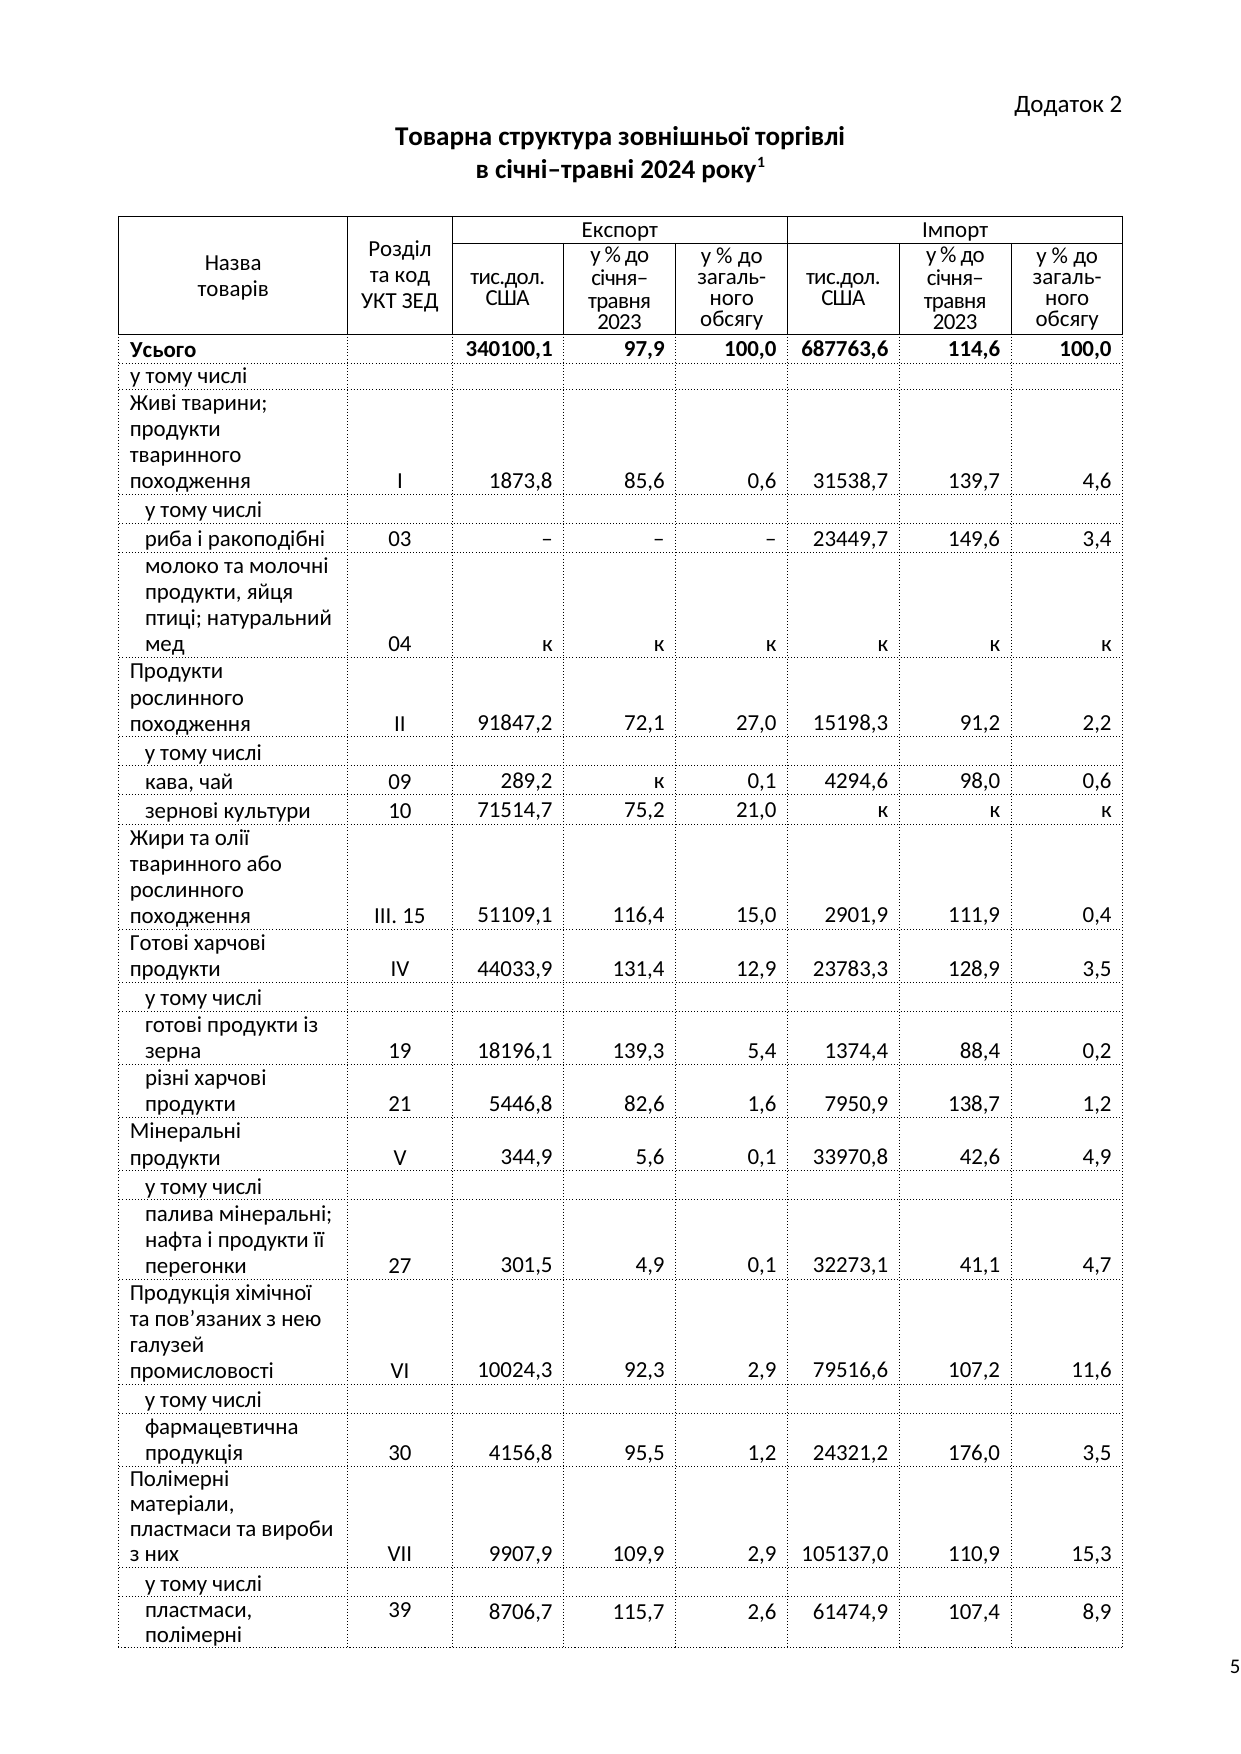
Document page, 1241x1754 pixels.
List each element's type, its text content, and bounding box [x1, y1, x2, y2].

table_cell [564, 1170, 676, 1199]
table_cell к [788, 552, 899, 657]
table_cell Жири та олії тваринного або рослинного походження [119, 824, 347, 929]
table_cell тис.дол. США [453, 244, 563, 333]
table_cell 82,6 [564, 1064, 676, 1117]
table_cell 138,7 [899, 1064, 1011, 1117]
table_header Імпорт [788, 217, 1122, 243]
table_cell [1011, 363, 1123, 388]
table_cell 105137,0 [788, 1466, 899, 1567]
table_cell к [564, 552, 676, 657]
table_cell у тому числі [119, 736, 347, 765]
table_cell [788, 1170, 899, 1199]
table_cell 88,4 [899, 1011, 1011, 1064]
table_cell 0,6 [676, 389, 787, 494]
table_cell 109,9 [564, 1466, 676, 1567]
table_cell [899, 1567, 1011, 1596]
table_cell 39 [348, 1596, 452, 1647]
table_cell Готові харчові продукти [119, 929, 347, 982]
table_cell 111,9 [899, 824, 1011, 929]
table_cell 09 [348, 765, 452, 794]
table_cell 92,3 [564, 1279, 676, 1384]
text в січні–травні 2024 року1 [118, 152, 1122, 185]
table_cell 5446,8 [452, 1064, 564, 1117]
table_cell 0,6 [1011, 765, 1123, 794]
table_cell у % до січня–травня 2023 [900, 244, 1011, 333]
table_cell кава, чай [119, 765, 347, 794]
table_cell різні харчові продукти [119, 1064, 347, 1117]
table_cell у % до загаль- ного обсягу [1012, 244, 1122, 333]
table_cell [899, 1384, 1011, 1413]
table_cell 0,1 [676, 1199, 787, 1278]
table_cell [676, 363, 787, 388]
table_cell 139,3 [564, 1011, 676, 1064]
table_cell [452, 982, 564, 1011]
table_header Експорт [453, 217, 787, 243]
table_cell [452, 1170, 564, 1199]
table_cell [788, 982, 899, 1011]
table_cell 3,4 [1011, 523, 1123, 552]
table_cell ІІІ. 15 [348, 824, 452, 929]
table_cell 30 [348, 1413, 452, 1466]
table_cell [119, 1596, 347, 1647]
table_cell [564, 1384, 676, 1413]
table_cell к [899, 552, 1011, 657]
table_cell 79516,6 [788, 1279, 899, 1384]
table_cell 97,9 [564, 335, 676, 362]
table_cell ІІ [348, 657, 452, 736]
table_cell [348, 736, 452, 765]
table_cell Продукція хімічної та пов’язаних з нею галузей промисловості [119, 1279, 347, 1384]
table_cell 4,9 [1011, 1117, 1123, 1170]
table_cell 18196,1 [452, 1011, 564, 1064]
table_cell 2,6 [676, 1596, 787, 1647]
table_cell 1,6 [676, 1064, 787, 1117]
table_cell 5,6 [564, 1117, 676, 1170]
table_cell 23449,7 [788, 523, 899, 552]
table_cell 340100,1 [452, 335, 564, 362]
table_cell – [676, 523, 787, 552]
table_cell – [452, 523, 564, 552]
table_cell Продукти рослинного походження [119, 657, 347, 736]
table_cell Мінеральні продукти [119, 1117, 347, 1170]
table_cell 0,1 [676, 765, 787, 794]
table_cell 10024,3 [452, 1279, 564, 1384]
table_cell [1011, 736, 1123, 765]
table_cell 03 [348, 523, 452, 552]
table_cell 51109,1 [452, 824, 564, 929]
table_cell [1011, 1384, 1123, 1413]
table_cell [899, 363, 1011, 388]
table_cell [788, 1384, 899, 1413]
table_cell 9907,9 [452, 1466, 564, 1567]
table_cell [452, 1384, 564, 1413]
table_cell 19 [348, 1011, 452, 1064]
table_cell 42,6 [899, 1117, 1011, 1170]
table_cell 04 [348, 552, 452, 657]
table_cell 33970,8 [788, 1117, 899, 1170]
table_cell 95,5 [564, 1413, 676, 1466]
table_cell 344,9 [452, 1117, 564, 1170]
table_cell 98,0 [899, 765, 1011, 794]
table_cell [899, 736, 1011, 765]
table_cell 8706,7 [452, 1596, 564, 1647]
table_cell 139,7 [899, 389, 1011, 494]
table_cell [564, 494, 676, 523]
table_cell [1011, 1567, 1123, 1596]
table_cell [899, 1170, 1011, 1199]
table_cell 2901,9 [788, 824, 899, 929]
table_cell 100,0 [1011, 335, 1123, 362]
table_cell Усього [119, 335, 347, 362]
table_cell 31538,7 [788, 389, 899, 494]
table_cell Живi тварини; продукти тваринного походження [119, 389, 347, 494]
table_cell 15,3 [1011, 1466, 1123, 1567]
table_cell у тому числі [119, 1567, 347, 1596]
table_cell 107,4 [899, 1596, 1011, 1647]
text Товарна структура зовнішньої торгівлі [118, 119, 1122, 152]
table_cell 116,4 [564, 824, 676, 929]
table_cell [676, 1567, 787, 1596]
table_cell Полімерні матеріали, пластмаси та вироби з них [119, 1466, 347, 1567]
table_cell готові продукти із зерна [119, 1011, 347, 1064]
table_cell 27 [348, 1199, 452, 1278]
table_cell 7950,9 [788, 1064, 899, 1117]
table_cell [348, 494, 452, 523]
table_cell 289,2 [452, 765, 564, 794]
table_cell 2,9 [676, 1466, 787, 1567]
table_cell 8,9 [1011, 1596, 1123, 1647]
table_cell [788, 363, 899, 388]
table_cell 23783,3 [788, 929, 899, 982]
table_cell 4,6 [1011, 389, 1123, 494]
table_cell 1,2 [1011, 1064, 1123, 1117]
table_cell [348, 1384, 452, 1413]
table_cell 15198,3 [788, 657, 899, 736]
table_cell 115,7 [564, 1596, 676, 1647]
table_cell 21,0 [676, 794, 787, 823]
table_cell [676, 1170, 787, 1199]
table_cell ІV [348, 929, 452, 982]
table_cell [348, 1170, 452, 1199]
table_cell к [788, 794, 899, 823]
table_cell 4156,8 [452, 1413, 564, 1466]
table_cell [348, 363, 452, 388]
table_header Назва товарів [119, 217, 347, 333]
table_cell 5,4 [676, 1011, 787, 1064]
table_cell к [452, 552, 564, 657]
table_cell 71514,7 [452, 794, 564, 823]
table_cell [564, 363, 676, 388]
table_cell [564, 1567, 676, 1596]
table_cell 4294,6 [788, 765, 899, 794]
table_cell [452, 1567, 564, 1596]
table_cell 107,2 [899, 1279, 1011, 1384]
table_cell V [348, 1117, 452, 1170]
table_cell к [564, 765, 676, 794]
table_cell 110,9 [899, 1466, 1011, 1567]
table_cell 12,9 [676, 929, 787, 982]
table_cell [676, 982, 787, 1011]
table_cell 301,5 [452, 1199, 564, 1278]
table_cell [1011, 494, 1123, 523]
table_cell [899, 982, 1011, 1011]
table_cell риба і ракоподібні [119, 523, 347, 552]
table_cell 15,0 [676, 824, 787, 929]
table_cell у тому числі [119, 494, 347, 523]
table_cell тис.дол. США [788, 244, 899, 333]
table_cell 176,0 [899, 1413, 1011, 1466]
table_cell 21 [348, 1064, 452, 1117]
table_cell к [676, 552, 787, 657]
table_cell у тому числі [119, 1384, 347, 1413]
table_cell у тому числі [119, 363, 347, 388]
table_cell 91847,2 [452, 657, 564, 736]
table_cell [1011, 1170, 1123, 1199]
table_cell [452, 736, 564, 765]
text Додаток 2 [118, 89, 1122, 119]
table_cell 1374,4 [788, 1011, 899, 1064]
table_cell VI [348, 1279, 452, 1384]
table_cell [348, 982, 452, 1011]
table_cell 4,9 [564, 1199, 676, 1278]
table_cell 149,6 [899, 523, 1011, 552]
table_cell 2,9 [676, 1279, 787, 1384]
table_cell к [1011, 552, 1123, 657]
table_cell молоко та молочні продукти, яйця птиці; натуральний мед [119, 552, 347, 657]
table_cell 131,4 [564, 929, 676, 982]
table_cell зернові культури [119, 794, 347, 823]
table_cell – [564, 523, 676, 552]
table_cell 0,4 [1011, 824, 1123, 929]
table_cell 0,1 [676, 1117, 787, 1170]
table_cell у тому числі [119, 1170, 347, 1199]
table_cell [564, 736, 676, 765]
table_cell [788, 494, 899, 523]
table_cell 3,5 [1011, 929, 1123, 982]
table_cell 91,2 [899, 657, 1011, 736]
table_cell I [348, 389, 452, 494]
table_cell 11,6 [1011, 1279, 1123, 1384]
table_cell [676, 494, 787, 523]
table_cell 687763,6 [788, 335, 899, 362]
table_cell 41,1 [899, 1199, 1011, 1278]
table_cell [452, 494, 564, 523]
table_cell 0,2 [1011, 1011, 1123, 1064]
table_cell [348, 1567, 452, 1596]
table_cell 128,9 [899, 929, 1011, 982]
table_cell фармацевтична продукція [119, 1413, 347, 1466]
table_cell к [1011, 794, 1123, 823]
table_cell 114,6 [899, 335, 1011, 362]
table_cell у % до загаль- ного обсягу [676, 244, 787, 333]
table_cell 4,7 [1011, 1199, 1123, 1278]
table_cell 72,1 [564, 657, 676, 736]
table_cell [788, 1567, 899, 1596]
table_cell [348, 335, 452, 362]
table_cell 75,2 [564, 794, 676, 823]
table_cell 1,2 [676, 1413, 787, 1466]
table_cell 24321,2 [788, 1413, 899, 1466]
table_cell [676, 1384, 787, 1413]
table_cell VII [348, 1466, 452, 1567]
table_cell [564, 982, 676, 1011]
table_cell 100,0 [676, 335, 787, 362]
table_cell 44033,9 [452, 929, 564, 982]
table_cell [452, 363, 564, 388]
table_cell [676, 736, 787, 765]
table_cell [899, 494, 1011, 523]
table_cell 2,2 [1011, 657, 1123, 736]
table_cell у % до січня–травня 2023 [564, 244, 675, 333]
table_cell 32273,1 [788, 1199, 899, 1278]
table_header Розділ та код УКТ ЗЕД [348, 217, 452, 333]
table_cell 61474,9 [788, 1596, 899, 1647]
table_cell палива мінеральні; нафта і продукти її перегонки [119, 1199, 347, 1278]
table_cell к [899, 794, 1011, 823]
table_cell 10 [348, 794, 452, 823]
table_cell у тому числі [119, 982, 347, 1011]
table_cell [788, 736, 899, 765]
table_cell 3,5 [1011, 1413, 1123, 1466]
table_cell 27,0 [676, 657, 787, 736]
table_cell 85,6 [564, 389, 676, 494]
table_cell 1873,8 [452, 389, 564, 494]
table_cell [1011, 982, 1123, 1011]
